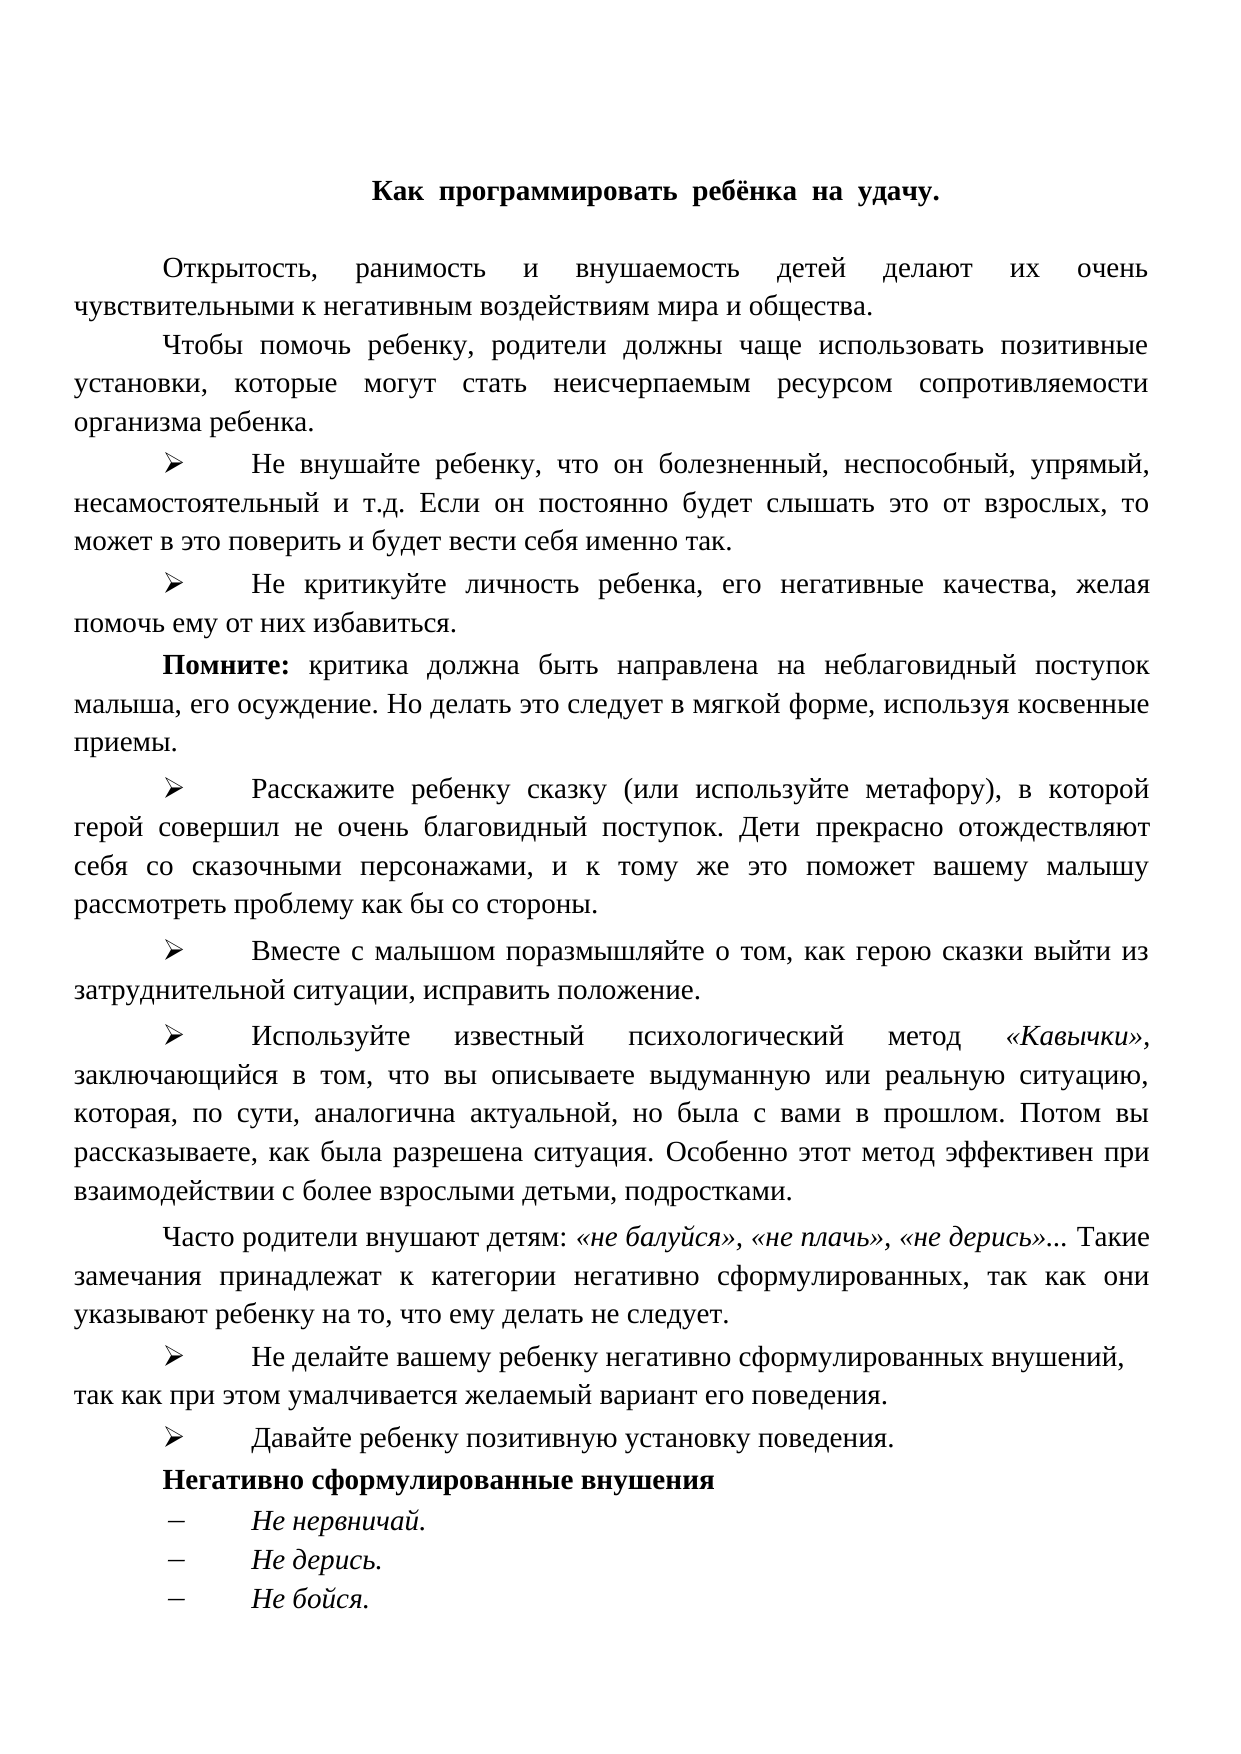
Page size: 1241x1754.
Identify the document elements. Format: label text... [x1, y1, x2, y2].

text Открытость, ранимость и внушаемость детей делают их очень чувствительными к негативным воздействиям мира и общества. [74, 250, 1149, 322]
list Давайте ребенку позитивную установку поведения. [74, 1420, 1149, 1453]
text Как программировать ребёнка на удачу. [74, 173, 1149, 206]
text Чтобы помочь ребенку, родители должны чаще использовать позитивные установки, которые могут стать неисчерпаемым ресурсом сопротивляемости организма ребенка. [74, 327, 1149, 437]
list Не внушайте ребенку, что он болезненный, неспособный, упрямый, несамостоятельный и т.д. Если он постоянно будет слышать это от взрослых, то может в это поверить и будет вести себя именно так. [74, 446, 1151, 557]
list Расскажите ребенку сказку (или используйте метафору), в которой герой совершил не очень благовидный поступок. Дети прекрасно отождествляют себя со сказочными персонажами, и к тому же это поможет вашему малышу рассмотреть проблему как бы со стороны. [74, 771, 1150, 920]
list Не критикуйте личность ребенка, его негативные качества, желая помочь ему от них избавиться. [74, 566, 1151, 638]
text Помните: критика должна быть направлена на неблаговидный поступок малыша, его осуждение. Но делать это следует в мягкой форме, используя косвенные приемы. [74, 647, 1151, 758]
list Используйте известный психологический метод «Кавычки», заключающийся в том, что вы описываете выдуманную или реальную ситуацию, которая, по сути, аналогична актуальной, но была с вами в прошлом. Потом вы рассказываете, как была разрешена ситуация. Особенно этот метод эффективен при взаимодействии с более взрослыми детьми, подростками. [74, 1018, 1150, 1206]
list Вместе с малышом поразмышляйте о том, как герою сказки выйти из затруднительной ситуации, исправить положение. [74, 933, 1150, 1005]
list Не делайте вашему ребенку негативно сформулированных внушений, так как при этом умалчивается желаемый вариант его поведения. [74, 1339, 1149, 1411]
text Негативно сформулированные внушения [74, 1462, 1150, 1496]
text Часто родители внушают детям: «не балуйся», «не плачь», «не дерись»... Такие замечания принадлежат к категории негативно сформулированных, так как они указывают ребенку на то, что ему делать не следует. [74, 1219, 1150, 1330]
list Не нервничай. [74, 1503, 1152, 1537]
list Не бойся. [74, 1581, 1152, 1615]
list Не дерись. [74, 1542, 1152, 1576]
